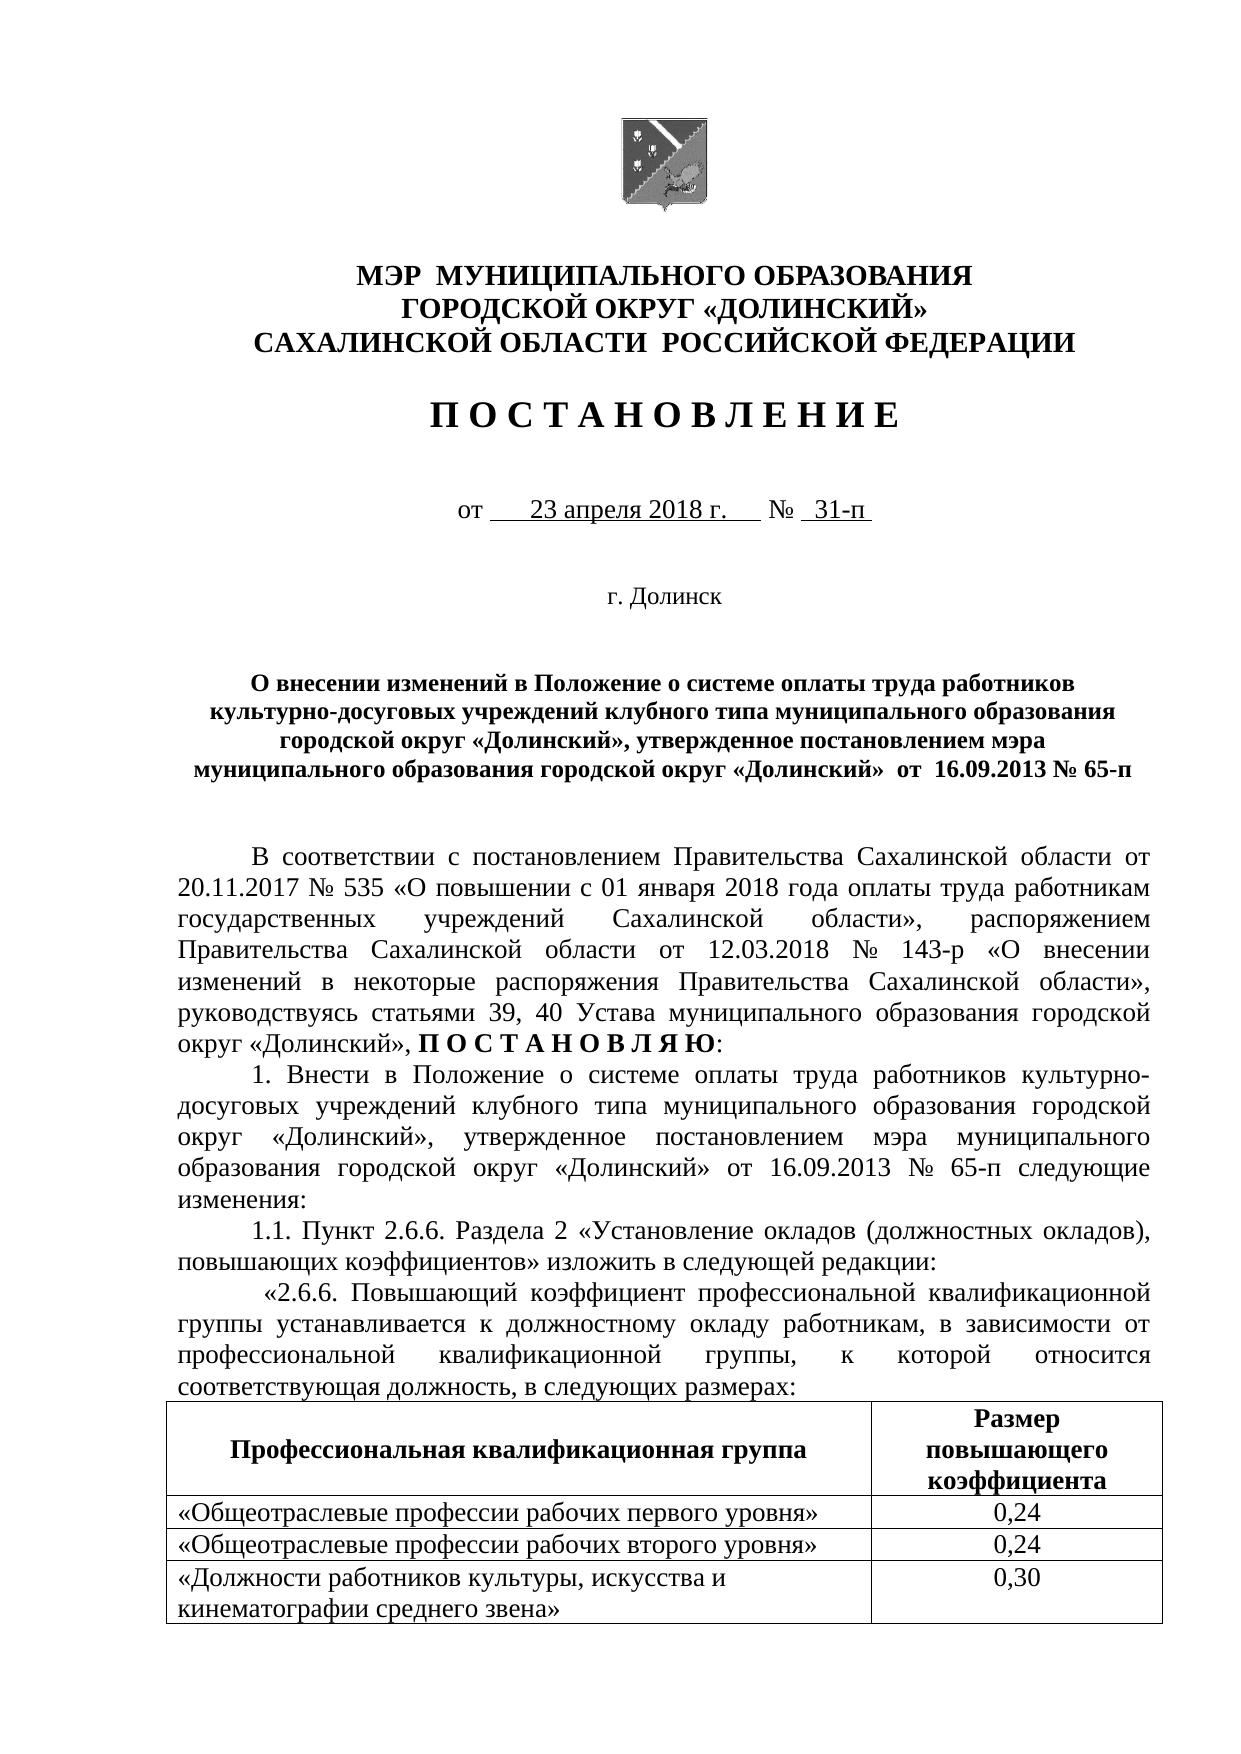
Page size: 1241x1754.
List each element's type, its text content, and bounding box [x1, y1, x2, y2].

text 1. Внести в Положение о системе оплаты труда работников культурно-досуговых учреждений клубного типа муниципального образования городской округ «Долинский», утвержденное постановлением мэра муниципального образования городской округ «Долинский» от 16.09.2013 № 65-п следующие изменения: [177, 1058, 1152, 1214]
text от № [177, 493, 1152, 524]
table_cell 0,24 [872, 1529, 1162, 1559]
text САХАЛИНСКОЙ ОБЛАСТИ РОССИЙСКОЙ ФЕДЕРАЦИИ [177, 325, 1152, 358]
table_cell «Общеотраслевые профессии рабочих второго уровня» [167, 1529, 871, 1559]
table_cell 0,24 [872, 1496, 1162, 1527]
title МЭР МУНИЦИПАЛЬНОГО ОБРАЗОВАНИЯ [177, 258, 1152, 291]
subtitle П О С Т А Н О В Л Е Н И Е [177, 392, 1152, 435]
table_cell «Должности работников культуры, искусства и кинематографии среднего звена» [167, 1561, 871, 1623]
table_cell «Общеотраслевые профессии рабочих первого уровня» [167, 1496, 871, 1527]
text 1.1. Пункт 2.6.6. Раздела 2 «Установление окладов (должностных окладов), повышающих коэффициентов» изложить в следующей редакции: [177, 1214, 1152, 1276]
text В соответствии с постановлением Правительства Сахалинской области от 20.11.2017 № 535 «О повышении с 01 января 2018 года оплаты труда работникам государственных учреждений Сахалинской области», распоряжением Правительства Сахалинской области от 12.03.2018 № 143-р «О внесении изменений в некоторые распоряжения Правительства Сахалинской области», руководствуясь статьями 39, 40 Устава муниципального образования городской округ «Долинский», П О С Т А Н О В Л Я Ю: [177, 840, 1152, 1058]
text «2.6.6. Повышающий коэффициент профессиональной квалификационной группы устанавливается к должностному окладу работникам, в зависимости от профессиональной квалификационной группы, к которой относится соответствующая должность, в следующих размерах: [177, 1276, 1152, 1401]
table_header Размер повышающего коэффициента [872, 1402, 1162, 1495]
table_header Профессиональная квалификационная группа [167, 1402, 871, 1495]
table_header О внесении изменений в Положение о системе оплаты труда работников культурно-досуговых учреждений клубного типа муниципального образования городской округ «Долинский», утвержденное постановлением мэра муниципального образования городской округ «Долинский» от 16.09.2013 № 65-п [177, 668, 1148, 783]
text г. Долинск [177, 581, 1152, 610]
title ГОРОДСКОЙ ОКРУГ «ДОЛИНСКИЙ» [177, 291, 1152, 325]
table_cell 0,30 [872, 1561, 1162, 1623]
